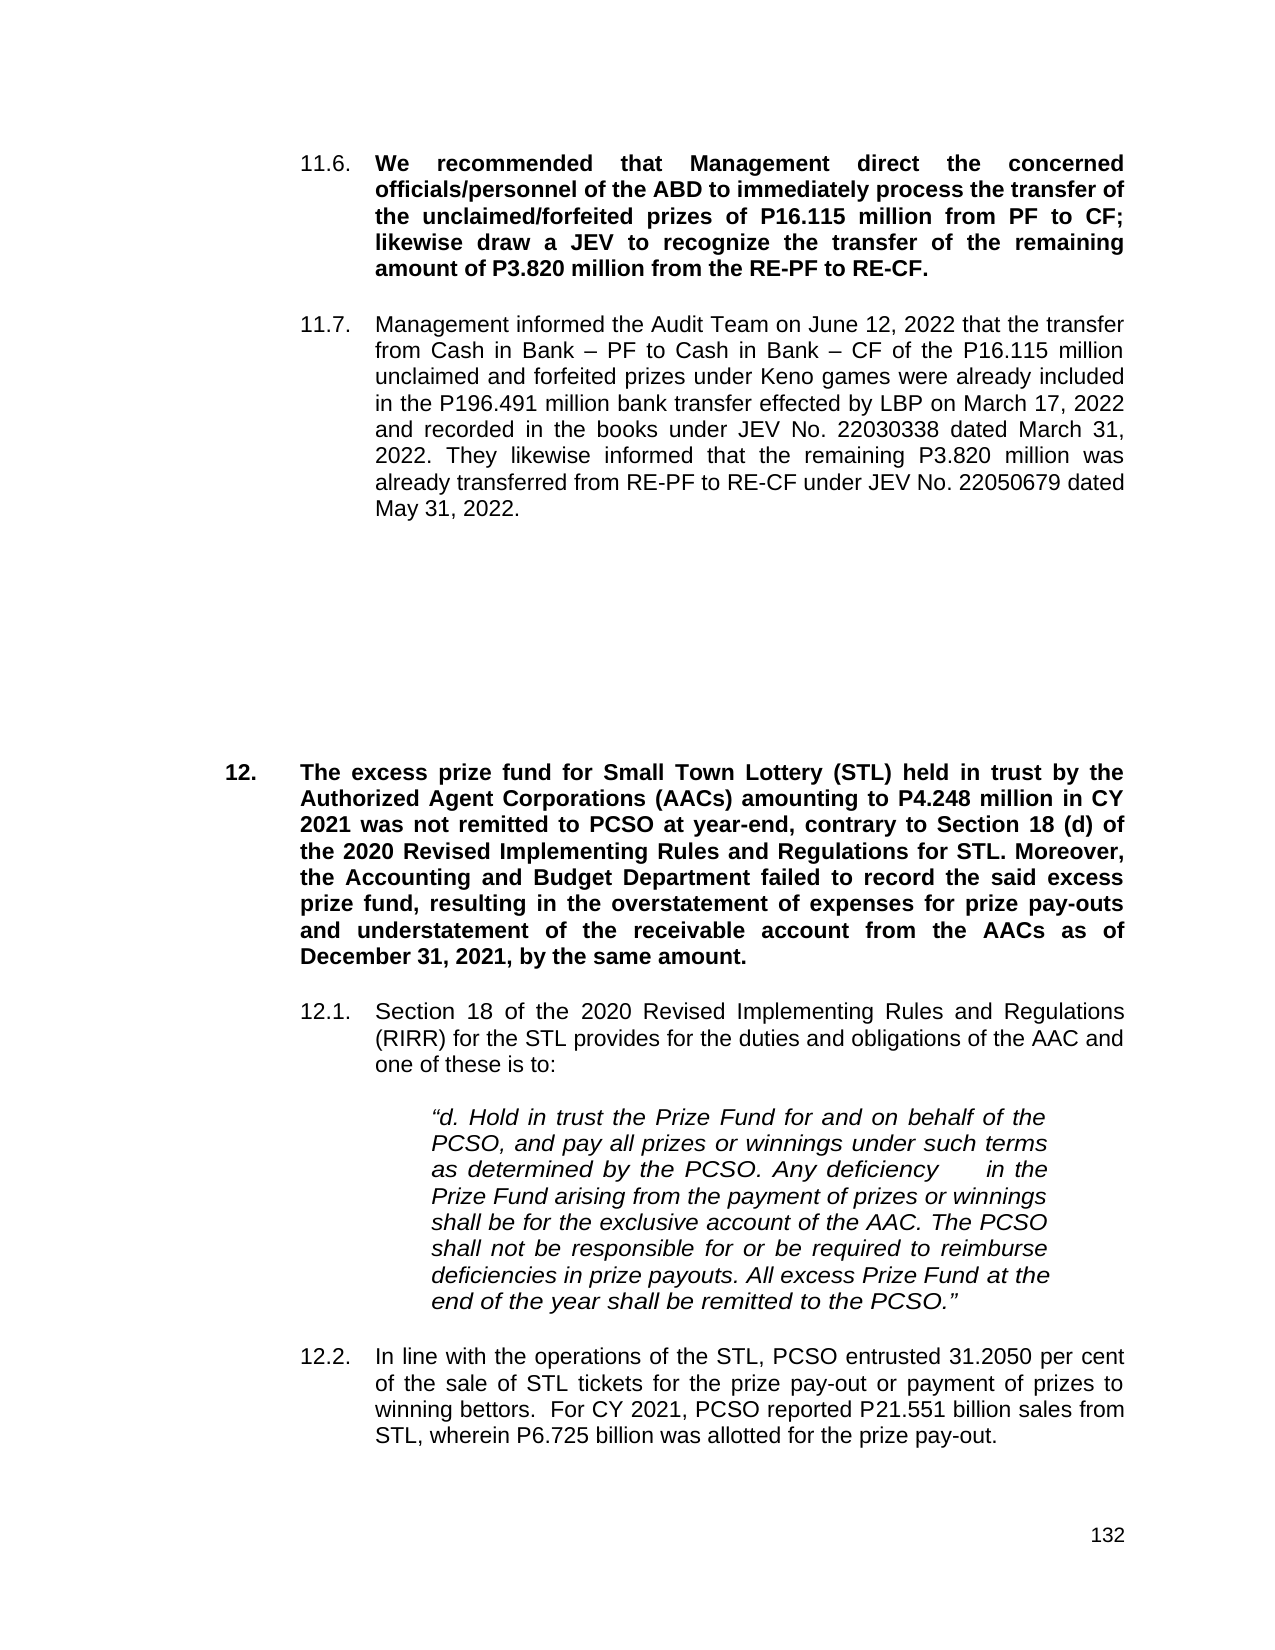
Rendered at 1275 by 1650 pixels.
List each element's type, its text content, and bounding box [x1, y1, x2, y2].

list We recommended that Management direct the concerned officials/personnel of the ABD to immediately process the transfer of the unclaimed/forfeited prizes of P16.115 million from PF to CF; likewise draw a JEV to recognize the transfer of the remaining amount of P3.820 million from the RE-PF to RE-CF. [300, 150, 1125, 282]
list “d. Hold in trust the Prize Fund for and on behalf of the PCSO, and pay all prizes or winnings under such terms as determined by the PCSO. Any deficiency in the Prize Fund arising from the payment of prizes or winnings shall be for the exclusive account of the AAC. The PCSO shall not be responsible for or be required to reimburse deficiencies in prize payouts. All excess Prize Fund at the end of the year shall be remitted to the PCSO.” [431, 1103, 1050, 1314]
list The excess prize fund for Small Town Lottery (STL) held in trust by the Authorized Agent Corporations (AACs) amounting to P4.248 million in CY 2021 was not remitted to PCSO at year-end, contrary to Section 18 (d) of the 2020 Revised Implementing Rules and Regulations for STL. Moreover, the Accounting and Budget Department failed to record the said excess prize fund, resulting in the overstatement of expenses for prize pay-outs and understatement of the receivable account from the AACs as of December 31, 2021, by the same amount. [225, 758, 1125, 969]
list In line with the operations of the STL, PCSO entrusted 31.2050 per cent of the sale of STL tickets for the prize pay-out or payment of prizes to winning bettors. For CY 2021, PCSO reported P21.551 billion sales from STL, wherein P6.725 billion was allotted for the prize pay-out. [300, 1343, 1125, 1448]
list Section 18 of the 2020 Revised Implementing Rules and Regulations (RIRR) for the STL provides for the duties and obligations of the AAC and one of these is to: [300, 998, 1125, 1077]
list Management informed the Audit Team on June 12, 2022 that the transfer from Cash in Bank – PF to Cash in Bank – CF of the P16.115 million unclaimed and forfeited prizes under Keno games were already included in the P196.491 million bank transfer effected by LBP on March 17, 2022 and recorded in the books under JEV No. 22030338 dated March 31, 2022. They likewise informed that the remaining P3.820 million was already transferred from RE-PF to RE-CF under JEV No. 22050679 dated May 31, 2022. [300, 311, 1125, 521]
